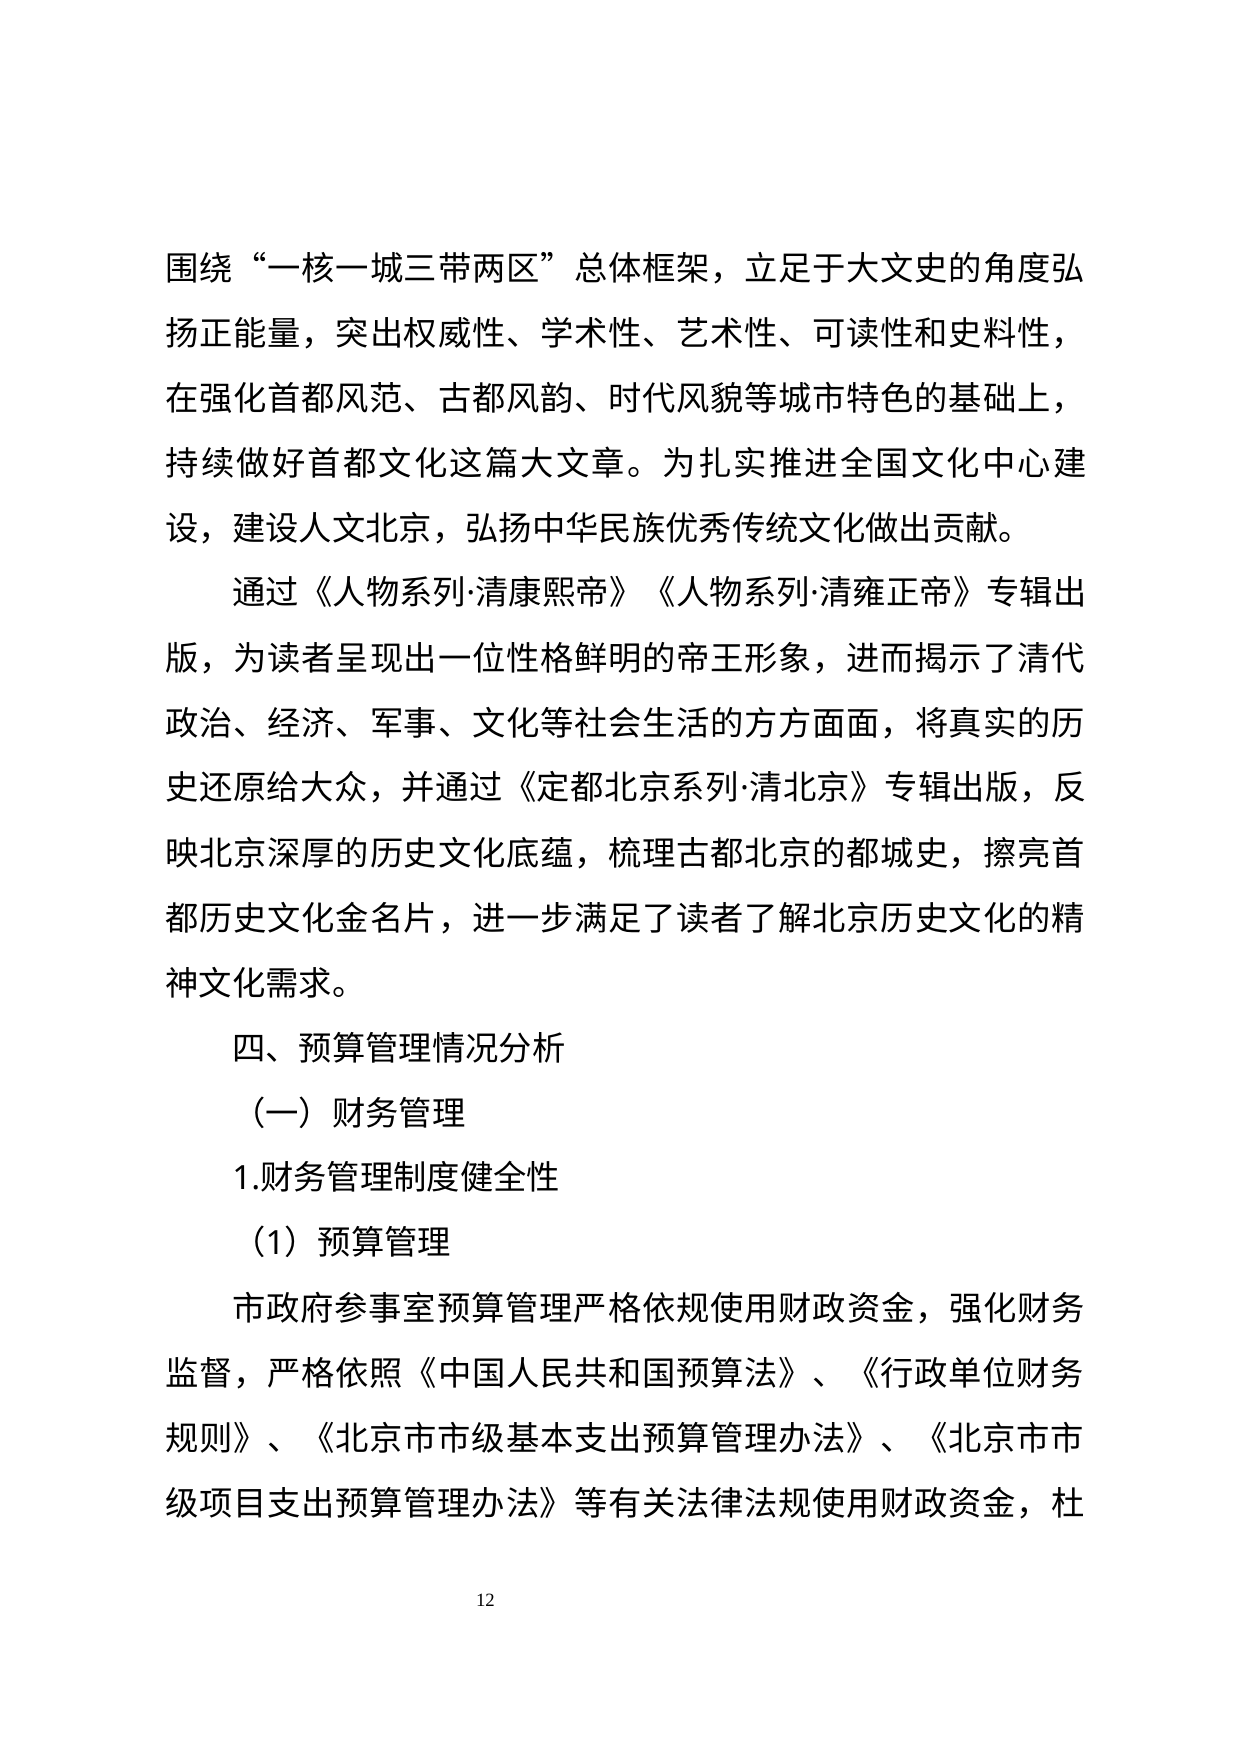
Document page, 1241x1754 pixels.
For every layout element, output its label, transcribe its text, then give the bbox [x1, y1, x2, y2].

text （一）财务管理 [165, 1078, 1087, 1143]
list 通过《人物系列·清康熙帝》《人物系列·清雍正帝》专辑出版，为读者呈现出一位性格鲜明的帝王形象，进而揭示了清代政治、经济、军事、文化等社会生活的方方面面，将真实的历史还原给大众，并通过《定都北京系列·清北京》专辑出版，反映北京深厚的历史文化底蕴，梳理古都北京的都城史，擦亮首都历史文化金名片，进一步满足了读者了解北京历史文化的精神文化需求。 [165, 558, 1087, 1013]
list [165, 233, 1087, 558]
text 1.财务管理制度健全性 [165, 1143, 1087, 1208]
text 四、预算管理情况分析 [165, 1013, 1087, 1078]
text （1）预算管理 [165, 1208, 1087, 1273]
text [165, 1273, 1087, 1533]
